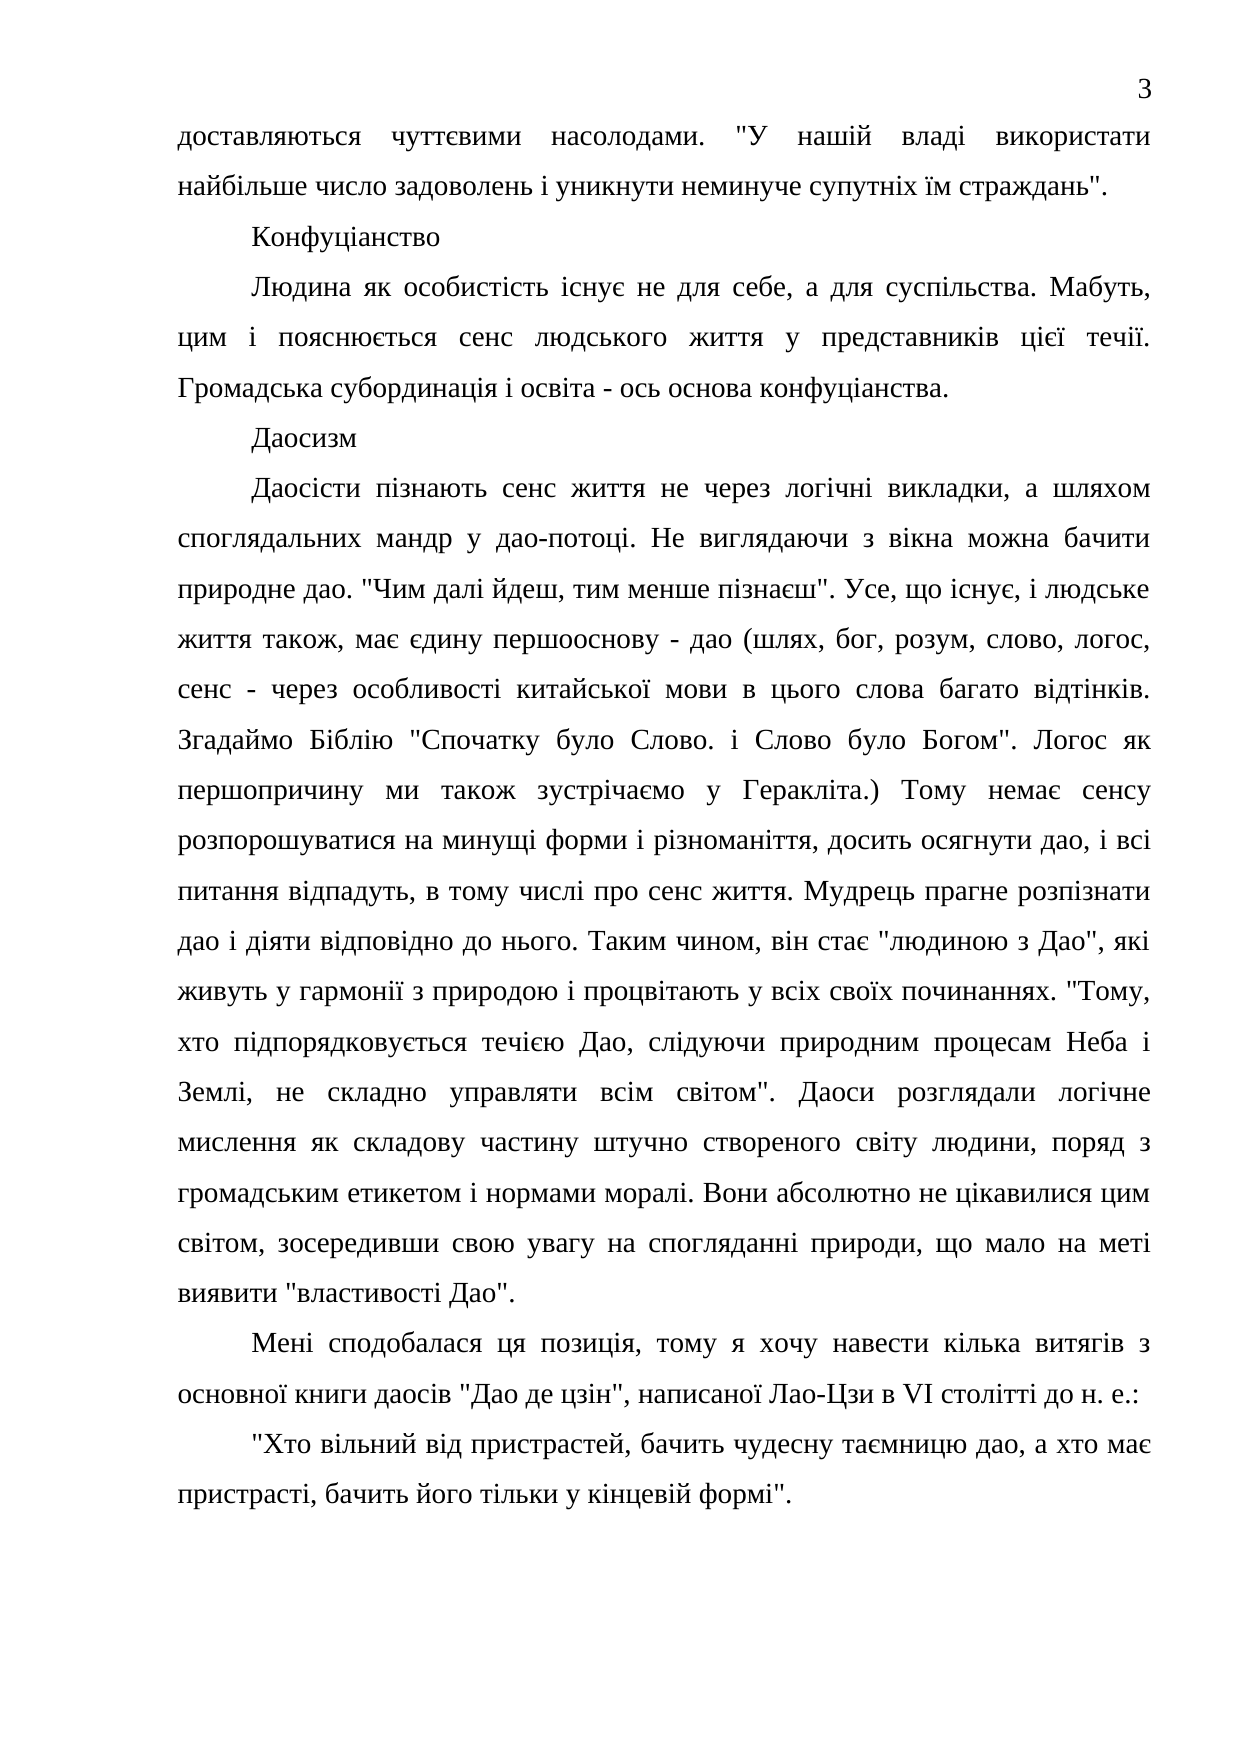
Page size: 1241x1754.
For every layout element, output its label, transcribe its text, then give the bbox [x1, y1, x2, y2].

text Конфуціанство [177, 219, 1152, 252]
text "Хто вільний від пристрастей, бачить чудесну таємницю дао, а хто має пристрасті, бачить його тільки у кінцевій формі". [177, 1426, 1152, 1510]
text Даосісти пізнають сенс життя не через логічні викладки, а шляхом споглядальних мандр у дао-потоці. Не виглядаючи з вікна можна бачити природне дао. "Чим далі йдеш, тим менше пізнаєш". Усе, що існує, і людське життя також, має єдину першооснову - дао (шлях, бог, розум, слово, логос, сенс - через особливості китайської мови в цього слова багато відтінків. Згадаймо Біблію "Спочатку було Слово. і Слово було Богом". Логос як першопричину ми також зустрічаємо у Геракліта.) Тому немає сенсу розпорошуватися на минущі форми і різноманіття, досить осягнути дао, і всі питання відпадуть, в тому числі про сенс життя. Мудрець прагне розпізнати дао і діяти відповідно до нього. Таким чином, він стає "людиною з Дао", які живуть у гармонії з природою і процвітають у всіх своїх починаннях. "Тому, хто підпорядковується течією Дао, слідуючи природним процесам Неба і Землі, не складно управляти всім світом". Даоси розглядали логічне мислення як складову частину штучно створеного світу людини, поряд з громадським етикетом і нормами моралі. Вони абсолютно не цікавилися цим світом, зосередивши свою увагу на спогляданні природи, що мало на меті виявити "властивості Дао". [177, 470, 1152, 1309]
text Мені сподобалася ця позиція, тому я хочу навести кілька витягів з основної книги даосів "Дао де цзін", написаної Лао-Цзи в VI столітті до н. е.: [177, 1326, 1152, 1409]
text Даосизм [177, 420, 1152, 453]
text Людина як особистість існує не для себе, а для суспільства. Мабуть, цим і пояснюється сенс людського життя у представників цієї течії. Громадська субординація і освіта - ось основа конфуціанства. [177, 269, 1152, 403]
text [177, 118, 1152, 202]
